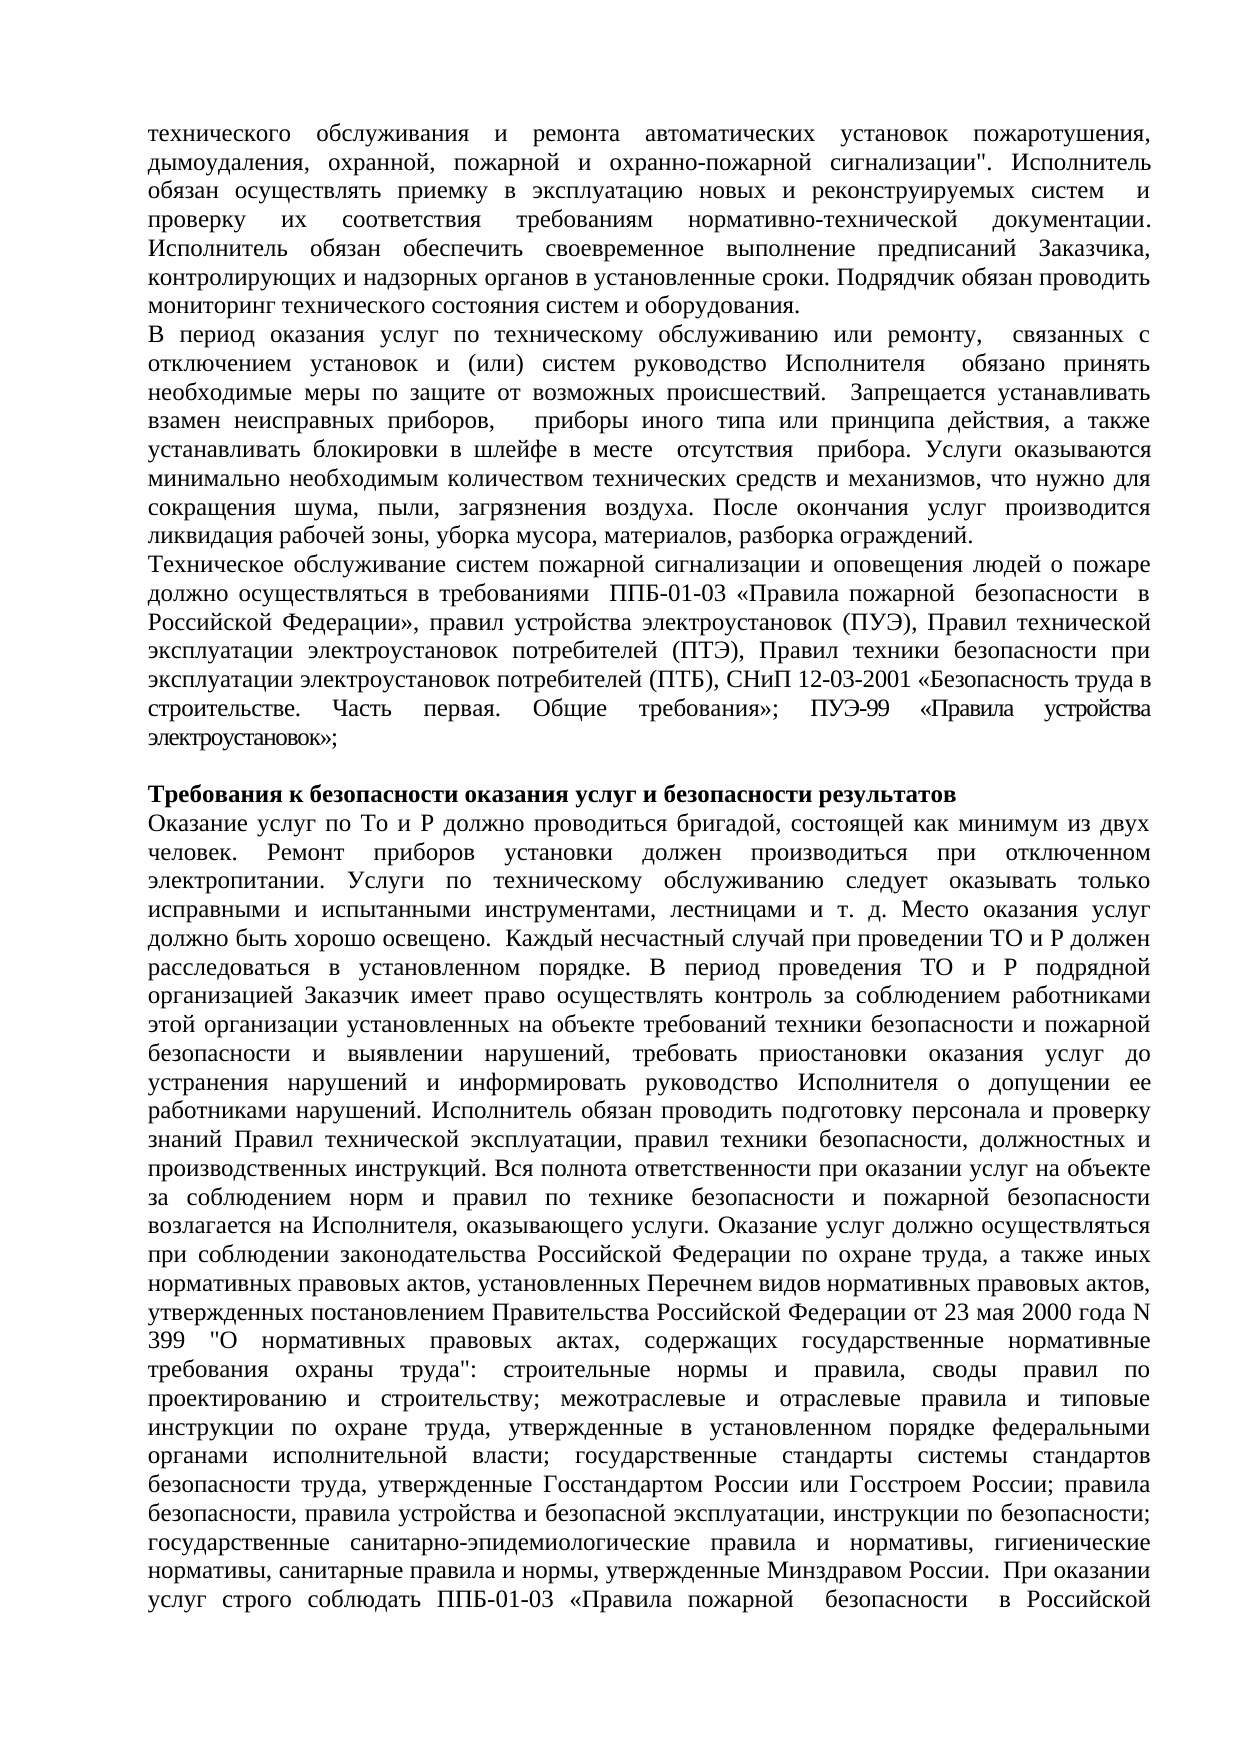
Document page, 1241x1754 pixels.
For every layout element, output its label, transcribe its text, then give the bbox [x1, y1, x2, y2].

text Требования к безопасности оказания услуг и безопасности результатов [148, 779, 1152, 808]
text Техническое обслуживание систем пожарной сигнализации и оповещения людей о пожаре должно осуществляться в требованиями ППБ-01-03 «Правила пожарной безопасности в Российской Федерации», правил устройства электроустановок (ПУЭ), Правил технической эксплуатации электроустановок потребителей (ПТЭ), Правил техники безопасности при эксплуатации электроустановок потребителей (ПТБ), СНиП 12-03-2001 «Безопасность труда в строительстве. Часть первая. Общие требования»; ПУЭ-99 «Правила устройства электроустановок»; [148, 549, 1152, 751]
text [148, 118, 1152, 319]
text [148, 808, 1152, 1613]
text В период оказания услуг по техническому обслуживанию или ремонту, связанных с отключением установок и (или) систем руководство Исполнителя обязано принять необходимые меры по защите от возможных происшествий. Запрещается устанавливать взамен неисправных приборов, приборы иного типа или принципа действия, а также устанавливать блокировки в шлейфе в месте отсутствия прибора. Услуги оказываются минимально необходимым количеством технических средств и механизмов, что нужно для сокращения шума, пыли, загрязнения воздуха. После окончания услуг производится ликвидация рабочей зоны, уборка мусора, материалов, разборка ограждений. [148, 319, 1152, 549]
